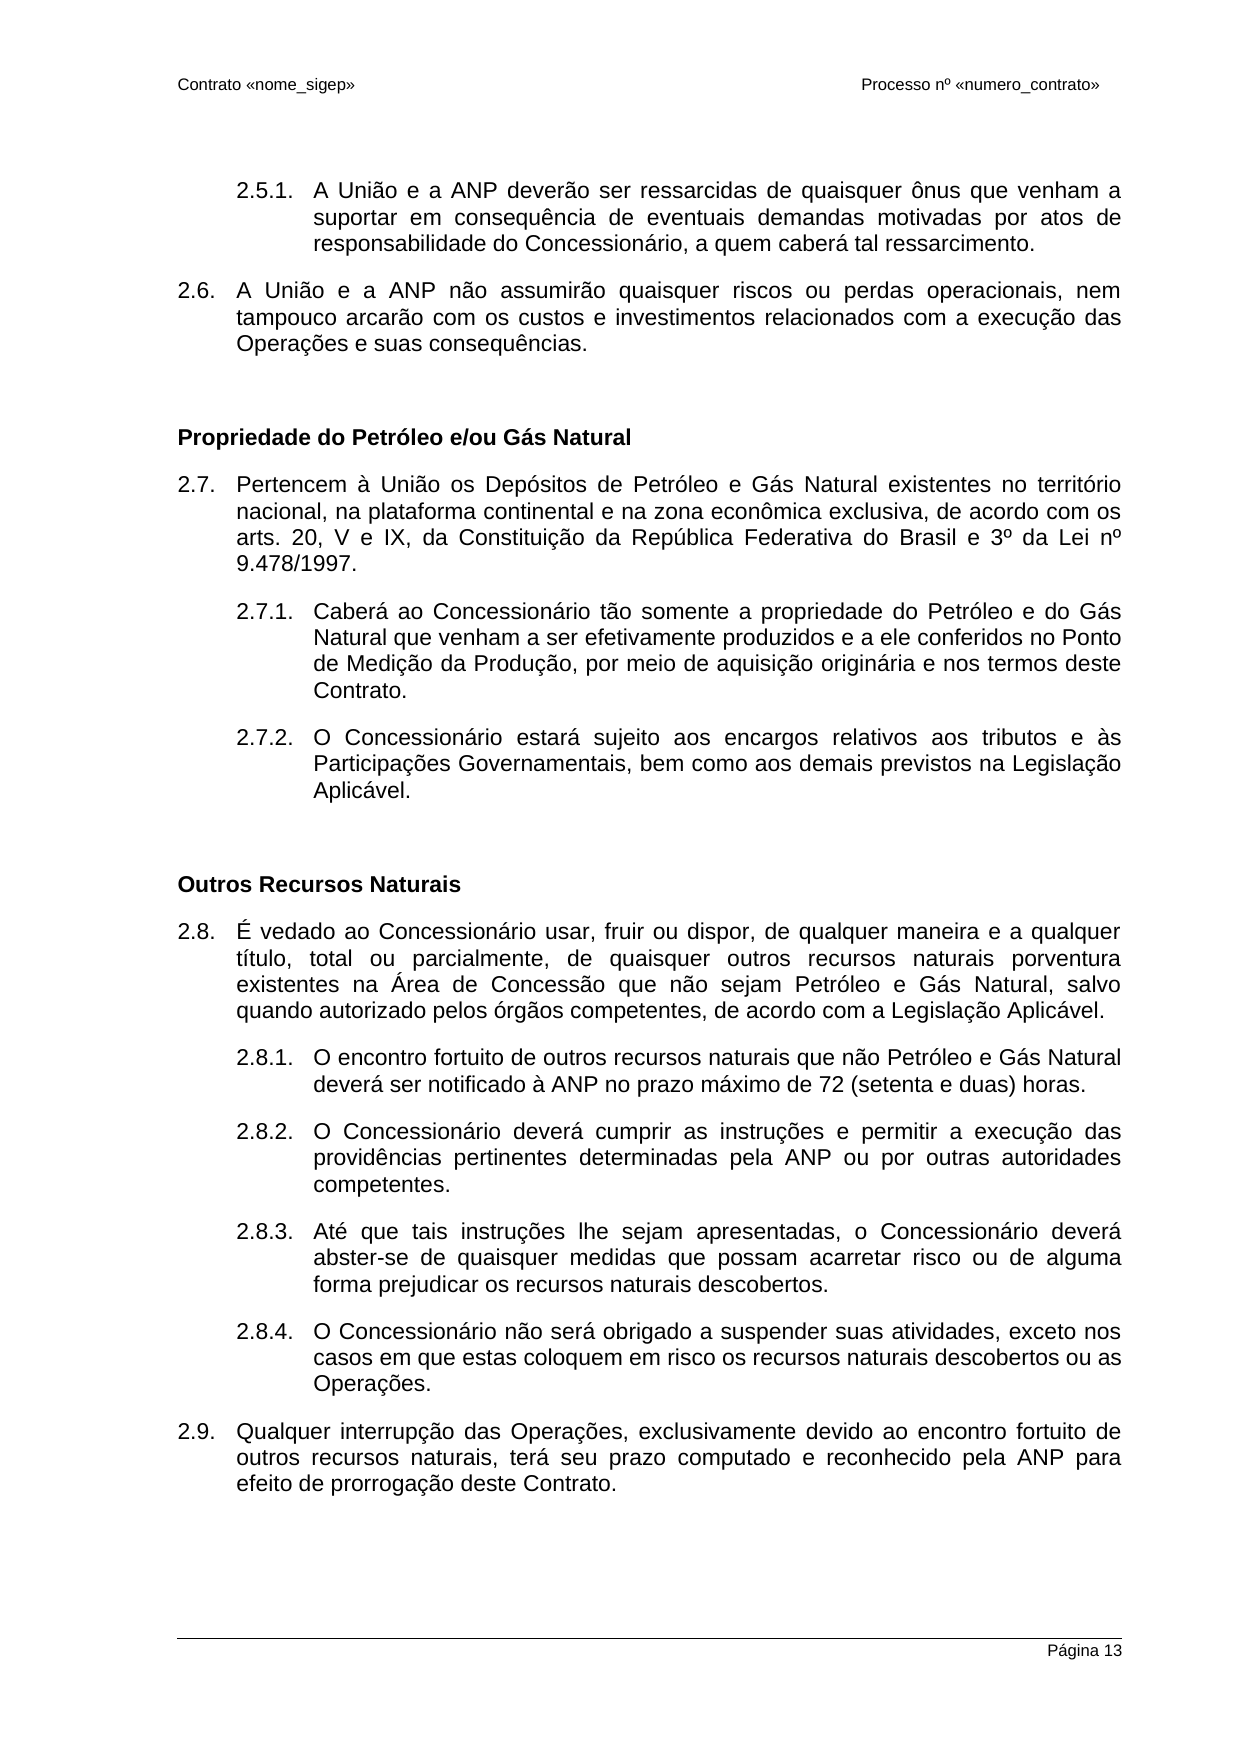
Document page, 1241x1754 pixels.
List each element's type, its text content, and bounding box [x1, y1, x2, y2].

text Até que tais instruções lhe sejam apresentadas, o Concessionário deverá abster-se de quaisquer medidas que possam acarretar risco ou de alguma forma prejudicar os recursos naturais descobertos. [236, 1218, 1122, 1297]
text Pertencem à União os Depósitos de Petróleo e Gás Natural existentes no território nacional, na plataforma continental e na zona econômica exclusiva, de acordo com os arts. 20, V e IX, da Constituição da República Federativa do Brasil e 3º da Lei nº 9.478/1997. [177, 471, 1122, 577]
text Qualquer interrupção das Operações, exclusivamente devido ao encontro fortuito de outros recursos naturais, terá seu prazo computado e reconhecido pela ANP para efeito de prorrogação deste Contrato. [177, 1418, 1122, 1497]
text Propriedade do Petróleo e/ou Gás Natural [177, 424, 1122, 451]
text O encontro fortuito de outros recursos naturais que não Petróleo e Gás Natural deverá ser notificado à ANP no prazo máximo de 72 (setenta e duas) horas. [236, 1044, 1122, 1097]
text Caberá ao Concessionário tão somente a propriedade do Petróleo e do Gás Natural que venham a ser efetivamente produzidos e a ele conferidos no Ponto de Medição da Produção, por meio de aquisição originária e nos termos deste Contrato. [236, 598, 1122, 703]
text A União e a ANP não assumirão quaisquer riscos ou perdas operacionais, nem tampouco arcarão com os custos e investimentos relacionados com a execução das Operações e suas consequências. [177, 277, 1122, 356]
text O Concessionário não será obrigado a suspender suas atividades, exceto nos casos em que estas coloquem em risco os recursos naturais descobertos ou as Operações. [236, 1318, 1122, 1397]
text O Concessionário deverá cumprir as instruções e permitir a execução das providências pertinentes determinadas pela ANP ou por outras autoridades competentes. [236, 1118, 1122, 1197]
text Outros Recursos Naturais [177, 871, 1122, 897]
text A União e a ANP deverão ser ressarcidas de quaisquer ônus que venham a suportar em consequência de eventuais demandas motivadas por atos de responsabilidade do Concessionário, a quem caberá tal ressarcimento. [236, 177, 1122, 256]
text É vedado ao Concessionário usar, fruir ou dispor, de qualquer maneira e a qualquer título, total ou parcialmente, de quaisquer outros recursos naturais porventura existentes na Área de Concessão que não sejam Petróleo e Gás Natural, salvo quando autorizado pelos órgãos competentes, de acordo com a Legislação Aplicável. [177, 918, 1122, 1023]
text O Concessionário estará sujeito aos encargos relativos aos tributos e às Participações Governamentais, bem como aos demais previstos na Legislação Aplicável. [236, 724, 1122, 803]
